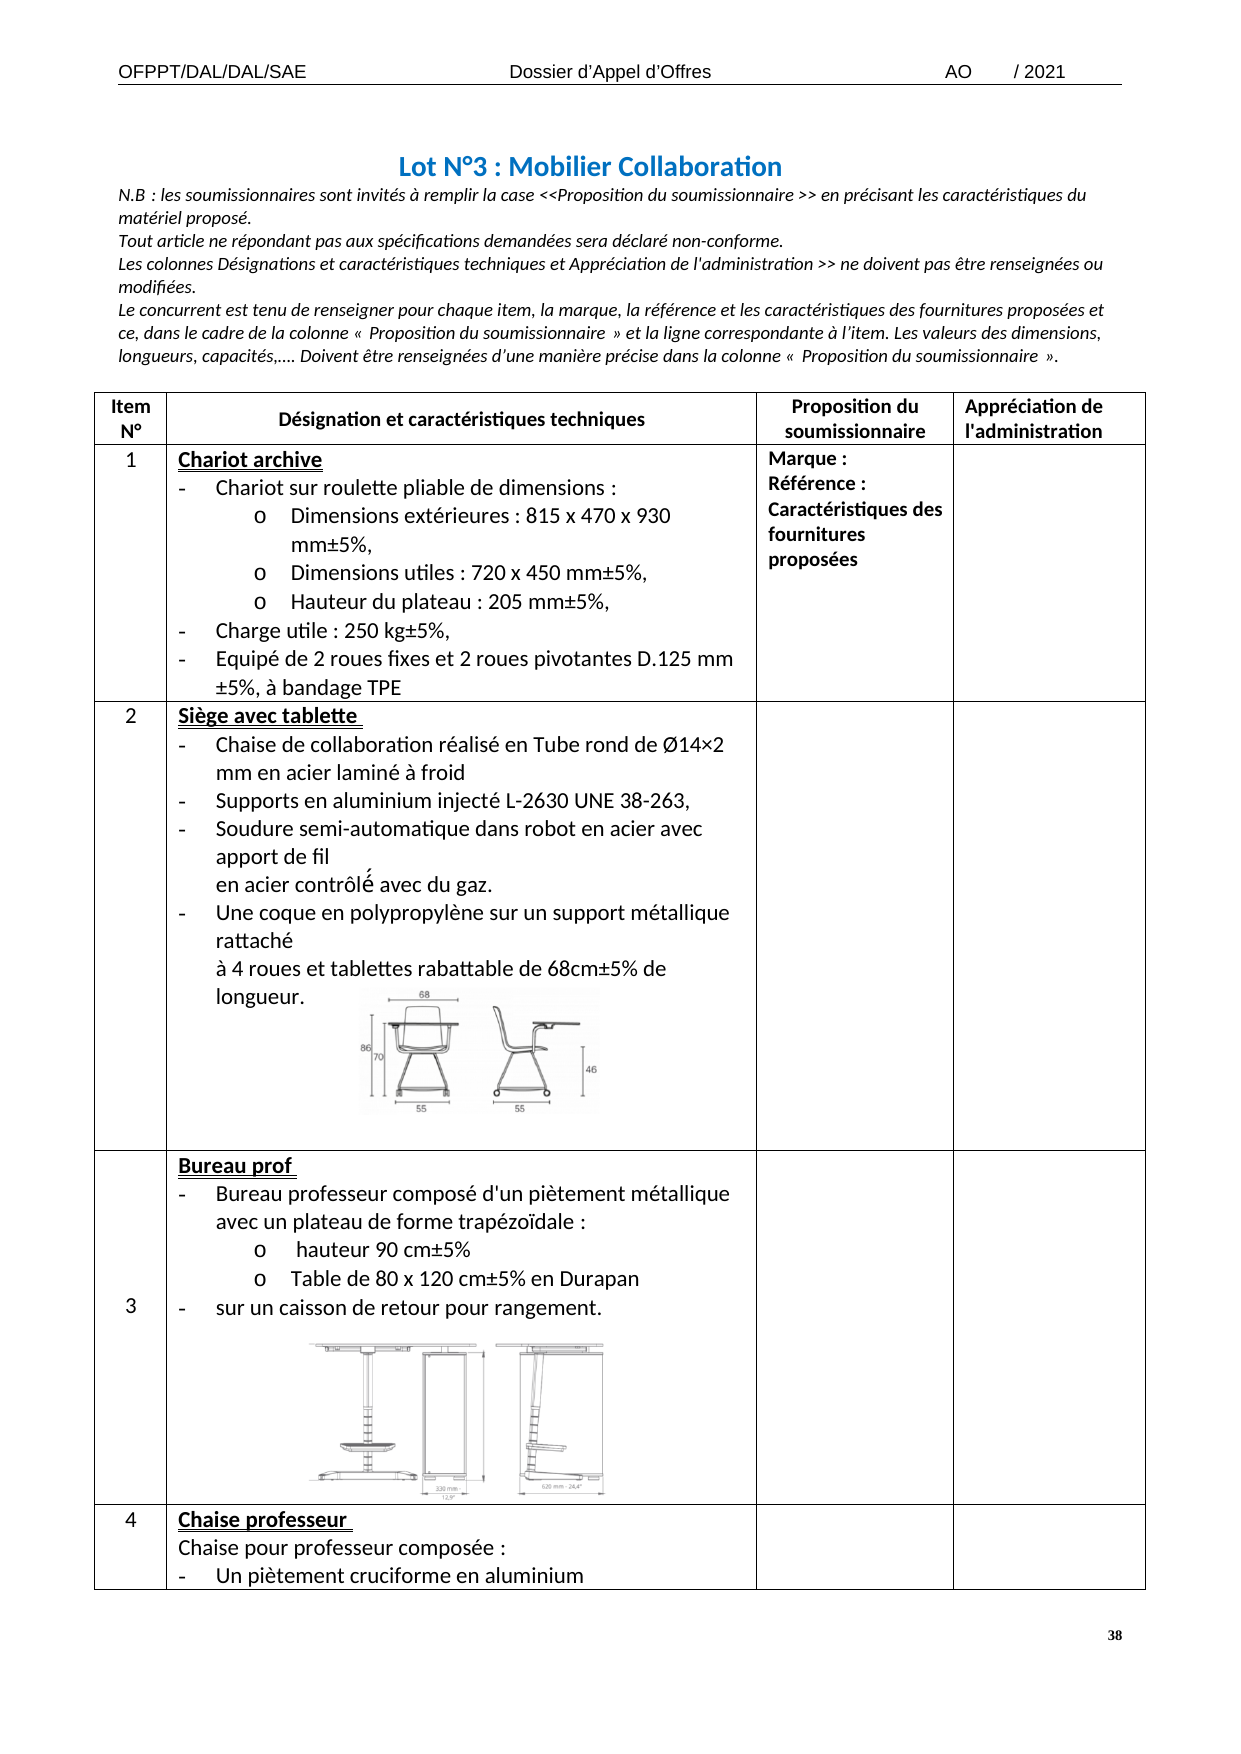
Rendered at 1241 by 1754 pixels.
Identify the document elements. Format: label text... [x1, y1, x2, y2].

table_cell [954, 445, 1145, 701]
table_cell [167, 1505, 756, 1589]
table_header Désignation et caractéristiques techniques [167, 393, 756, 444]
table_cell Chariot archive Chariot sur roulette pliable de dimensions : Dimensions extérieures : 815 x 470 x 930 mm±5%, Dimensions utiles : 720 x 450 mm±5%, Hauteur du plateau : 205 mm±5%, Charge utile : 250 kg±5%, Equipé de 2 roues fixes et 2 roues pivotantes D.125 mm ±5%, à bandage TPE [167, 445, 756, 701]
table_cell [954, 1151, 1145, 1504]
table_header Appréciation de l'administration [954, 393, 1145, 444]
picture [302, 1321, 622, 1504]
table_cell Marque : Référence : Caractéristiques des fournitures proposées [757, 445, 953, 701]
text Tout article ne répondant pas aux spécifications demandées sera déclaré non-conforme. [118, 229, 1122, 252]
table_cell [757, 1505, 953, 1589]
text Lot N°3 : Mobilier Collaboration [59, 148, 1122, 183]
table_cell 4 [95, 1505, 166, 1589]
table_cell [757, 702, 953, 1150]
text Le concurrent est tenu de renseigner pour chaque item, la marque, la référence et les caractéristiques des fournitures proposées et ce, dans le cadre de la colonne « Proposition du soumissionnaire » et la ligne correspondante à l’item. Les valeurs des dimensions, longueurs, capacités,…. Doivent être renseignées d’une manière précise dans la colonne « Proposition du soumissionnaire ». [118, 298, 1122, 367]
table_cell Bureau prof Bureau professeur composé d'un piètement métallique avec un plateau de forme trapézoïdale : hauteur 90 cm±5% Table de 80 x 120 cm±5% en Durapan sur un caisson de retour pour rangement. [167, 1151, 756, 1504]
table_cell 1 [95, 445, 166, 701]
picture [344, 980, 616, 1140]
table_cell [954, 1505, 1145, 1589]
table_header Item N° [95, 393, 166, 444]
table_header Proposition du soumissionnaire [757, 393, 953, 444]
text N.B : les soumissionnaires sont invités à remplir la case <<Proposition du soumissionnaire >> en précisant les caractéristiques du matériel proposé. [118, 183, 1122, 229]
table_cell 3 [95, 1151, 166, 1504]
table_cell Siège avec tablette Chaise de collaboration réalisé en Tube rond de Ø14×2 mm en acier laminé à froid Supports en aluminium injecté L-2630 UNE 38-263, Soudure semi-automatique dans robot en acier avec apport de fil en acier contrôlé́ avec du gaz. Une coque en polypropylène sur un support métallique rattaché à 4 roues et tablettes rabattable de 68cm±5% de longueur. [167, 702, 756, 1150]
table_cell 2 [95, 702, 166, 1150]
table_cell [757, 1151, 953, 1504]
text Les colonnes Désignations et caractéristiques techniques et Appréciation de l'administration >> ne doivent pas être renseignées ou modifiées. [118, 252, 1122, 298]
table_cell [954, 702, 1145, 1150]
